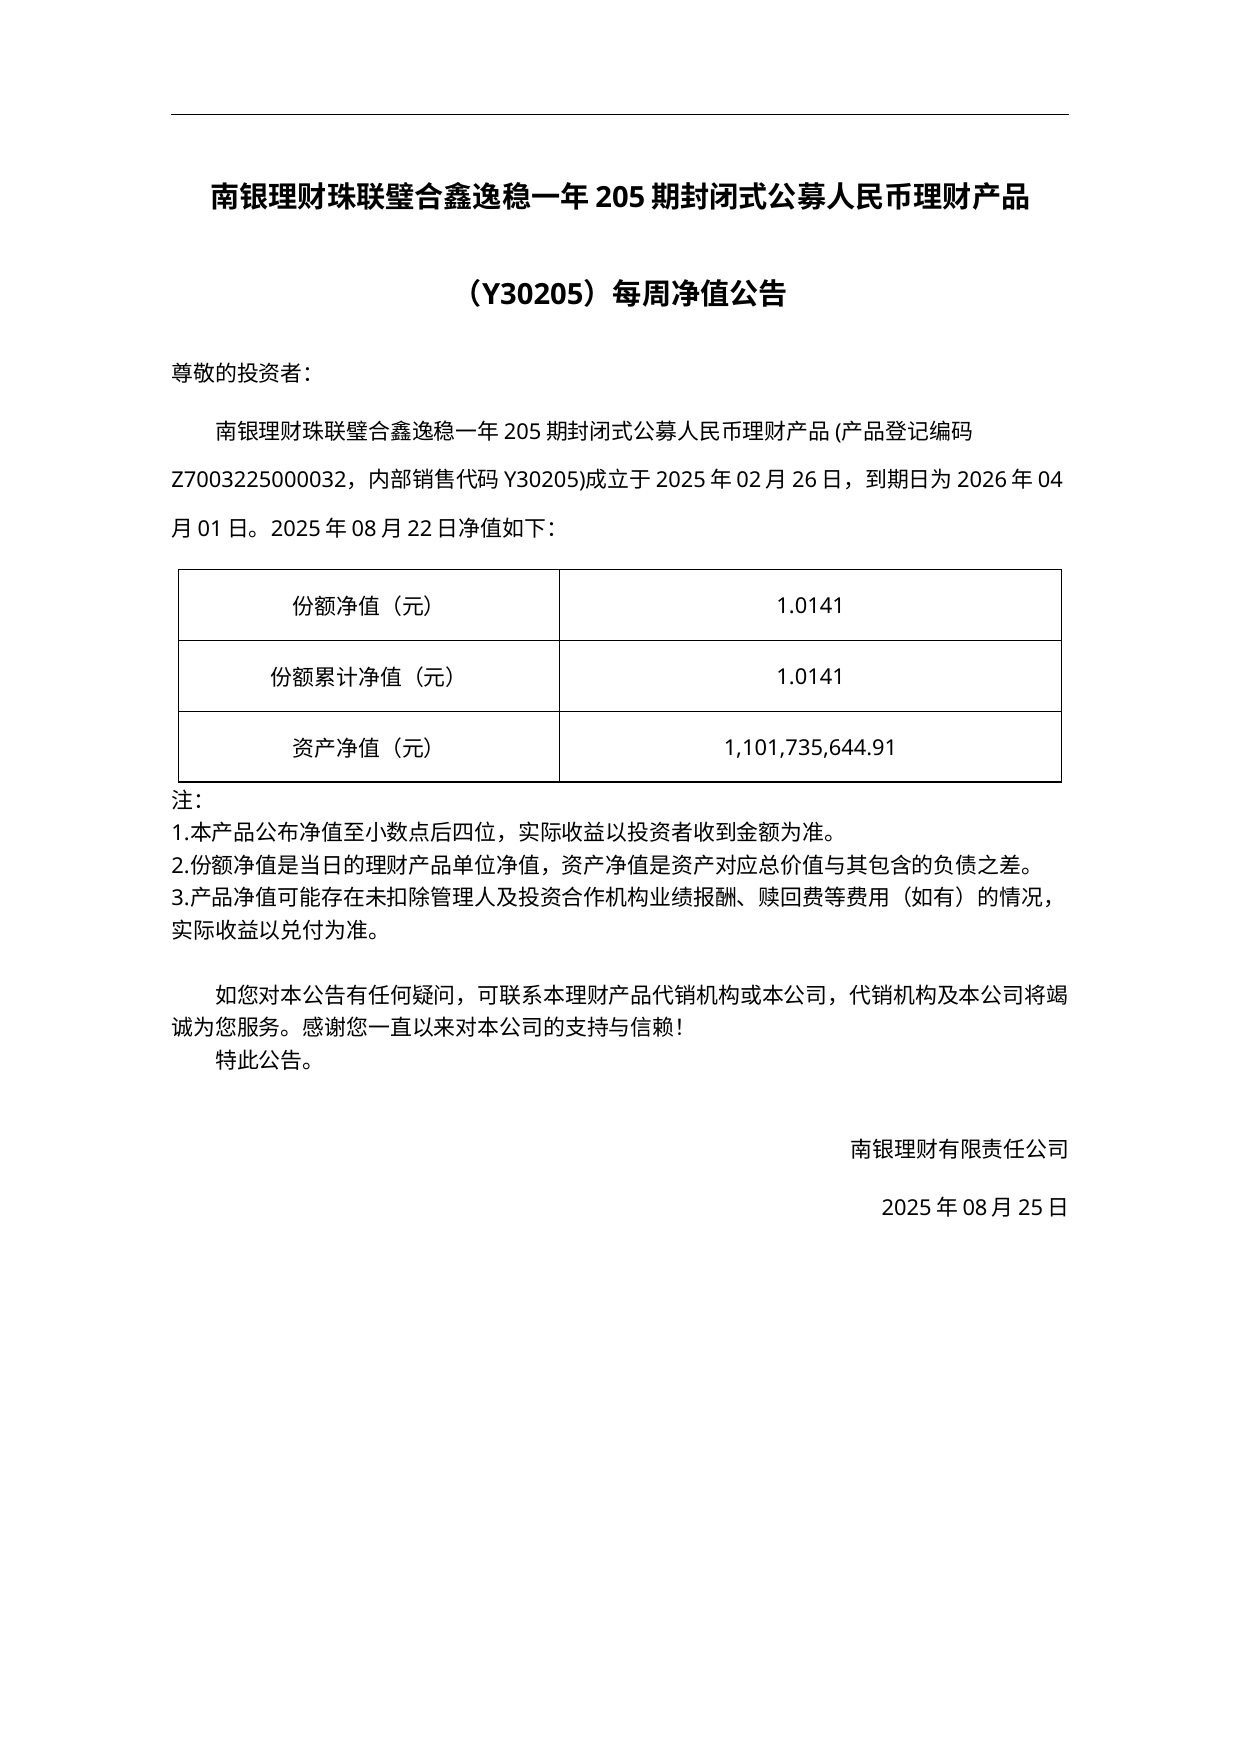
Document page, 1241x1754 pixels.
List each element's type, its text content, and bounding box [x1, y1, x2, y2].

text 南银理财有限责任公司 [171, 1132, 1069, 1164]
text 2025年08月25日 [171, 1190, 1069, 1222]
text 3.产品净值可能存在未扣除管理人及投资合作机构业绩报酬、赎回费等费用（如有）的情况，实际收益以兑付为准。 [171, 880, 1069, 945]
text 南银理财珠联璧合鑫逸稳一年205期封闭式公募人民币理财产品（Y30205）每周净值公告 [171, 162, 1069, 324]
text 尊敬的投资者： [171, 355, 1069, 388]
table_cell 1.0141 [560, 641, 1061, 711]
text 2.份额净值是当日的理财产品单位净值，资产净值是资产对应总价值与其包含的负债之差。 [171, 847, 1069, 880]
table_header 份额净值（元） [179, 570, 559, 640]
text 特此公告。 [171, 1042, 1069, 1075]
text 1.本产品公布净值至小数点后四位，实际收益以投资者收到金额为准。 [171, 815, 1069, 847]
table_header 1.0141 [560, 570, 1061, 640]
table_cell 份额累计净值（元） [179, 641, 559, 711]
table_cell 资产净值（元） [179, 712, 559, 781]
text 注： [171, 782, 1069, 815]
table_cell 1,101,735,644.91 [560, 712, 1061, 781]
text 如您对本公告有任何疑问，可联系本理财产品代销机构或本公司，代销机构及本公司将竭诚为您服务。感谢您一直以来对本公司的支持与信赖！ [171, 977, 1069, 1042]
text 南银理财珠联璧合鑫逸稳一年205期封闭式公募人民币理财产品 (产品登记编码Z7003225000032，内部销售代码Y30205)成立于2025年02月26日，到期日为2026年04月01日。2025年08月22日净值如下： [171, 413, 1069, 543]
